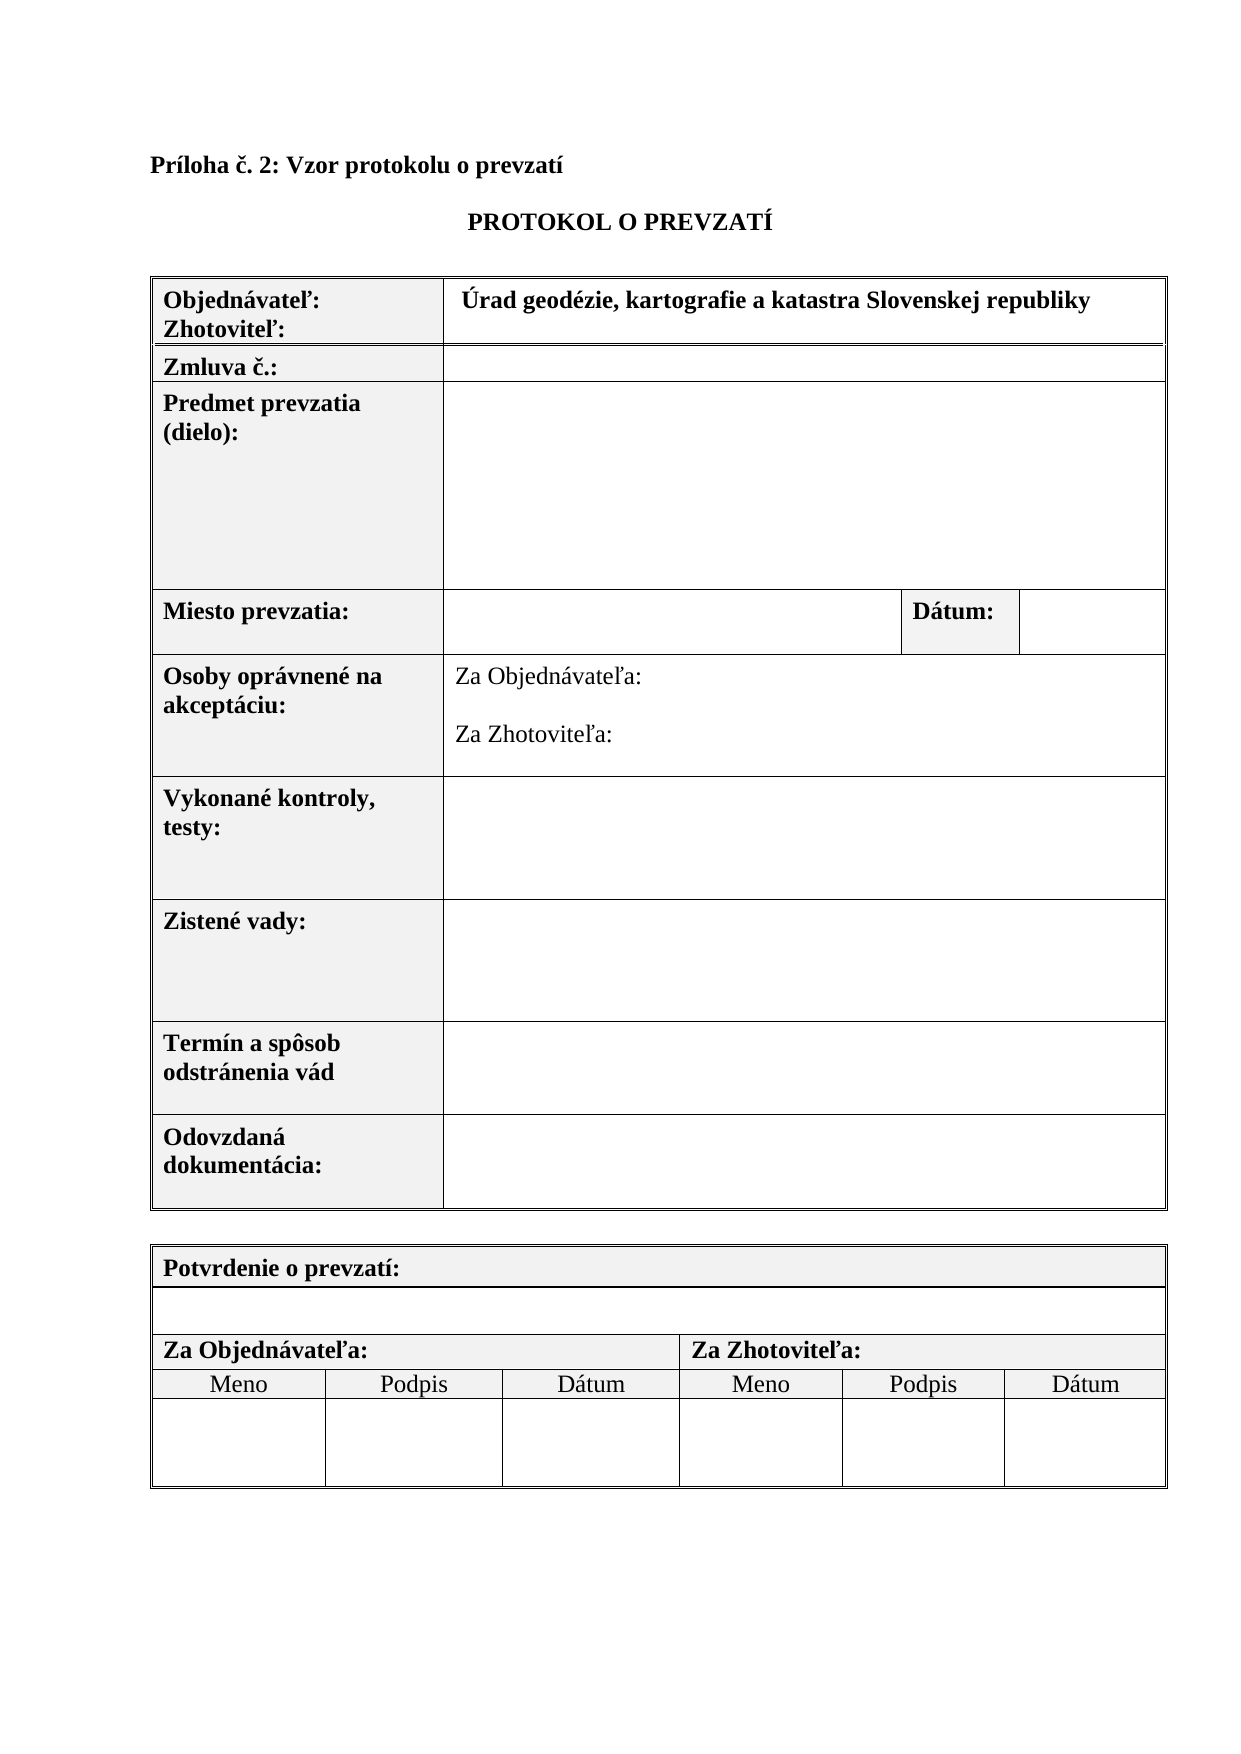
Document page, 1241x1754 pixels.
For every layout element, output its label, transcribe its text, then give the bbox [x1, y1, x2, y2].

table_cell [444, 590, 901, 654]
table_cell Meno [680, 1370, 842, 1398]
table_cell [444, 1115, 1165, 1208]
table_cell Vykonané kontroly, testy: [153, 777, 443, 898]
table_cell Osoby oprávnené na akceptáciu: [153, 655, 443, 776]
table_cell Odovzdaná dokumentácia: [153, 1115, 443, 1208]
table_cell Za Zhotoviteľa: [680, 1335, 1165, 1368]
table_cell [843, 1399, 1004, 1486]
table_cell [444, 777, 1165, 898]
table_cell Za Objednávateľa: [153, 1335, 679, 1368]
table_cell [444, 1022, 1165, 1114]
table_cell [1005, 1399, 1165, 1486]
table_cell Dátum: [902, 590, 1019, 654]
table_header Objednávateľ: Zhotoviteľ: [153, 279, 443, 342]
table_header Úrad geodézie, kartografie a katastra Slovenskej republiky [444, 279, 1165, 342]
table_cell Meno [153, 1370, 325, 1398]
table_cell [153, 1288, 1165, 1334]
table_cell [444, 900, 1165, 1021]
text Príloha č. 2: Vzor protokolu o prevzatí [150, 150, 1090, 179]
table_cell [153, 1399, 325, 1486]
table_cell Termín a spôsob odstránenia vád [153, 1022, 443, 1114]
text Protokol o prevzatí [150, 207, 1090, 236]
table_cell Za Objednávateľa: Za Zhotoviteľa: [444, 655, 1165, 776]
table_cell Miesto prevzatia: [153, 590, 443, 654]
table_cell [1020, 590, 1165, 654]
table_header Potvrdenie o prevzatí: [153, 1247, 1165, 1286]
table_cell [444, 343, 1165, 381]
table_cell [444, 382, 1165, 589]
table_cell Dátum [503, 1370, 679, 1398]
table_cell Dátum [1005, 1370, 1165, 1398]
table_cell [326, 1399, 502, 1486]
table_cell [503, 1399, 679, 1486]
table_cell Podpis [843, 1370, 1004, 1398]
table_cell Podpis [326, 1370, 502, 1398]
table_cell [680, 1399, 842, 1486]
table_cell Zistené vady: [153, 900, 443, 1021]
table_cell Predmet prevzatia (dielo): [153, 382, 443, 589]
table_cell Zmluva č.: [153, 343, 443, 381]
